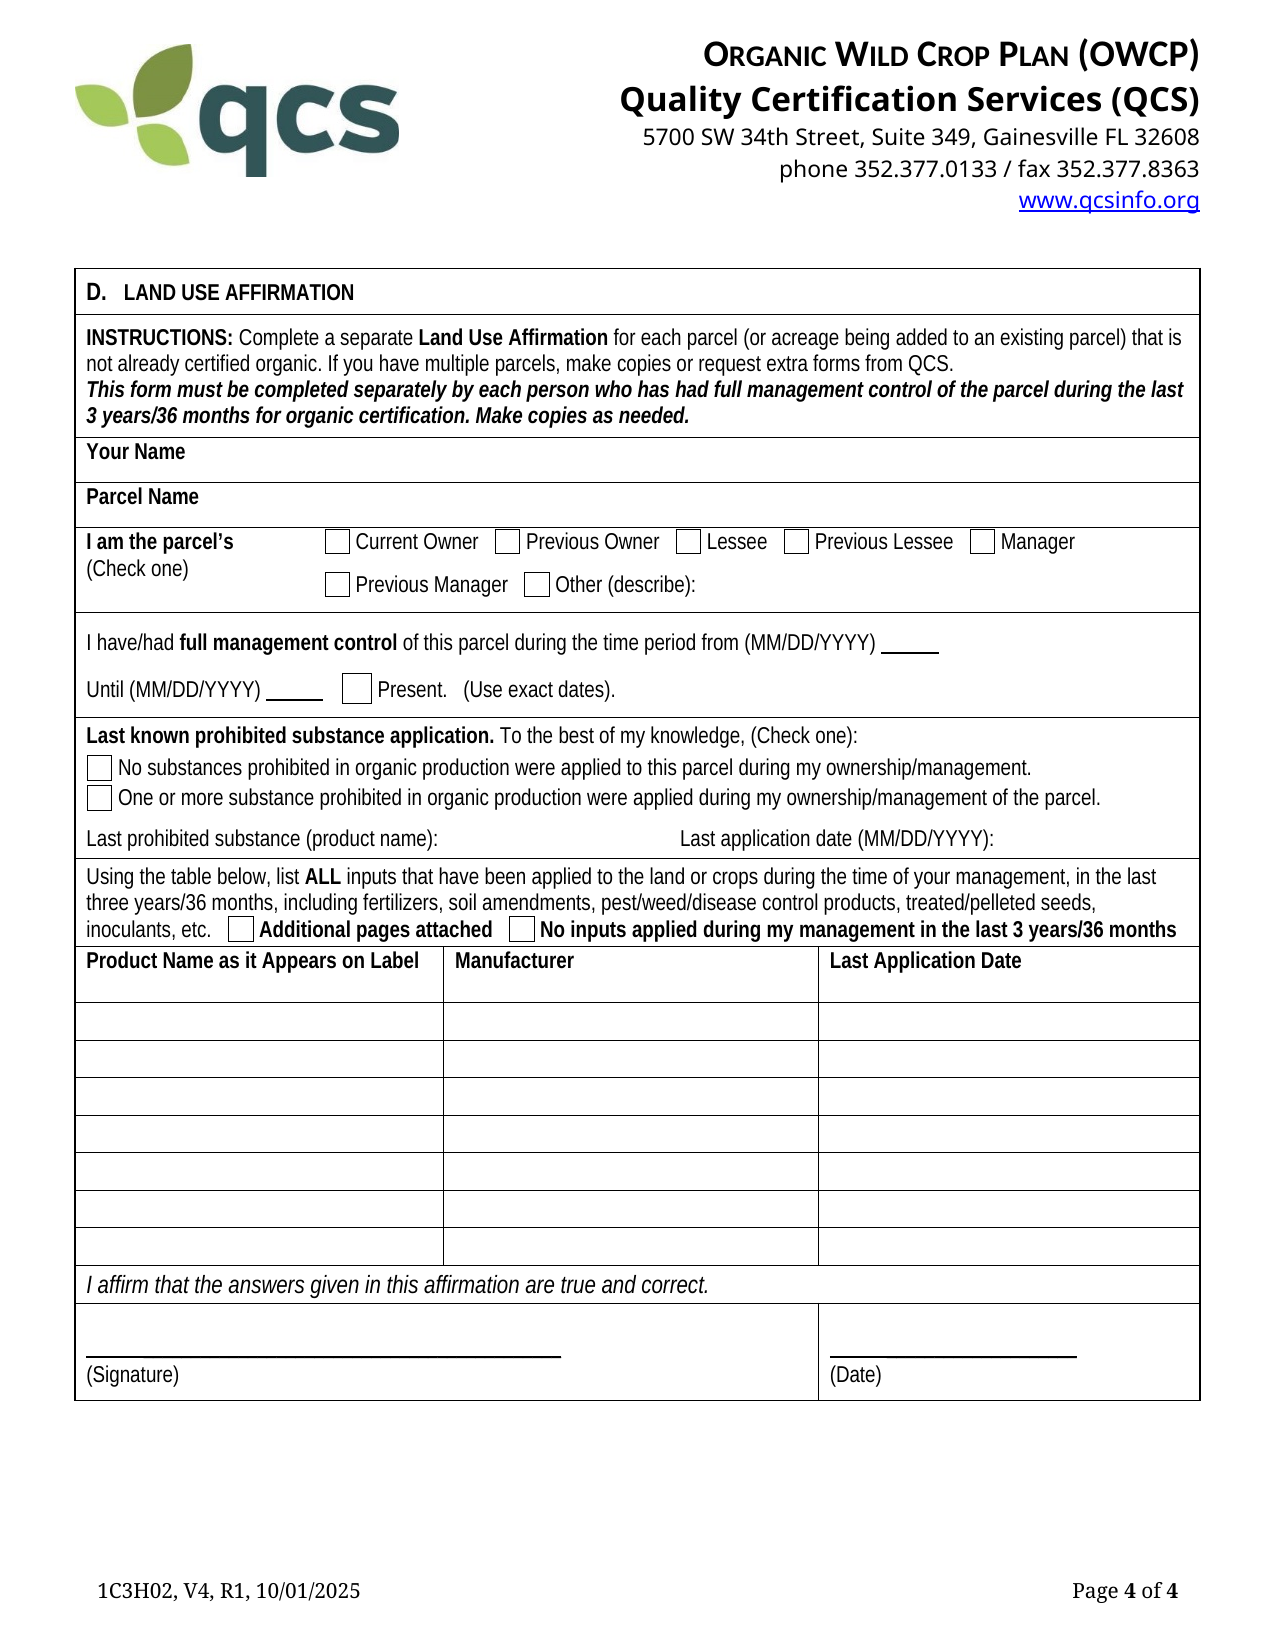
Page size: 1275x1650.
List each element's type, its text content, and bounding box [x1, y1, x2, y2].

table_cell Your Name [76, 438, 312, 482]
table_cell No substances prohibited in organic production were applied to this parcel during my ownership/management. [76, 753, 1199, 783]
table_cell [313, 438, 1199, 482]
table_cell [819, 1116, 1199, 1152]
table_cell [444, 1003, 818, 1039]
table_cell I affirm that the answers given in this affirmation are true and correct. [76, 1266, 1199, 1303]
table_cell ____________________________________________ (Signature) [76, 1304, 818, 1400]
table_cell [819, 1078, 1199, 1114]
picture [75, 44, 399, 177]
table_cell INSTRUCTIONS: Complete a separate Land Use Affirmation for each parcel (or acreage being added to an existing parcel) that is not already certified organic. If you have multiple parcels, make copies or request extra forms from QCS. This form must be completed separately by each person who has had full management control of the parcel during the last 3 years/36 months for organic certification. Make copies as needed. [76, 315, 1199, 437]
table_cell One or more substance prohibited in organic production were applied during my ownership/management of the parcel. [76, 783, 1199, 813]
table_cell [76, 1153, 443, 1189]
table_cell Last Application Date [819, 947, 1199, 1002]
table_cell [76, 1078, 443, 1114]
table_cell [76, 1116, 443, 1152]
table_cell [819, 1041, 1199, 1077]
table_cell [819, 1003, 1199, 1039]
table_cell ____________________ (Date) [819, 1304, 1199, 1400]
table_cell I am the parcel’s (Check one) [76, 528, 312, 612]
table_cell Last prohibited substance (product name): [76, 813, 668, 858]
table_cell I have/had full management control of this parcel during the time period from (MM/DD/YYYY) Until (MM/DD/YYYY) Present. (Use exact dates). [76, 613, 1199, 717]
table_cell [444, 1191, 818, 1227]
table_cell [444, 1153, 818, 1189]
table_cell Last known prohibited substance application. To the best of my knowledge, (Check one): [76, 718, 1199, 753]
table_cell [76, 1003, 443, 1039]
table_header LAND USE AFFIRMATION [76, 269, 1199, 314]
table_cell [819, 1228, 1199, 1264]
table_cell Last application date (MM/DD/YYYY): [669, 813, 1199, 858]
table_cell Parcel Name [76, 483, 312, 527]
table_cell Current Owner Previous Owner Lessee Previous Lessee Manager Previous Manager Other (describe): [313, 528, 1199, 612]
table_cell [313, 483, 1199, 527]
table_cell Using the table below, list ALL inputs that have been applied to the land or crops during the time of your management, in the last three years/36 months, including fertilizers, soil amendments, pest/weed/disease control products, treated/pelleted seeds, inoculants, etc. Additional pages attached No inputs applied during my management in the last 3 years/36 months [76, 859, 1199, 946]
table_cell Manufacturer [444, 947, 818, 1002]
table_cell [444, 1078, 818, 1114]
table_cell [819, 1153, 1199, 1189]
table_cell [76, 1191, 443, 1227]
table_cell [444, 1041, 818, 1077]
table_cell [819, 1191, 1199, 1227]
table_cell [76, 1228, 443, 1264]
table_cell [444, 1116, 818, 1152]
table_cell [444, 1228, 818, 1264]
table_cell [76, 1041, 443, 1077]
table_cell Product Name as it Appears on Label [76, 947, 443, 1002]
